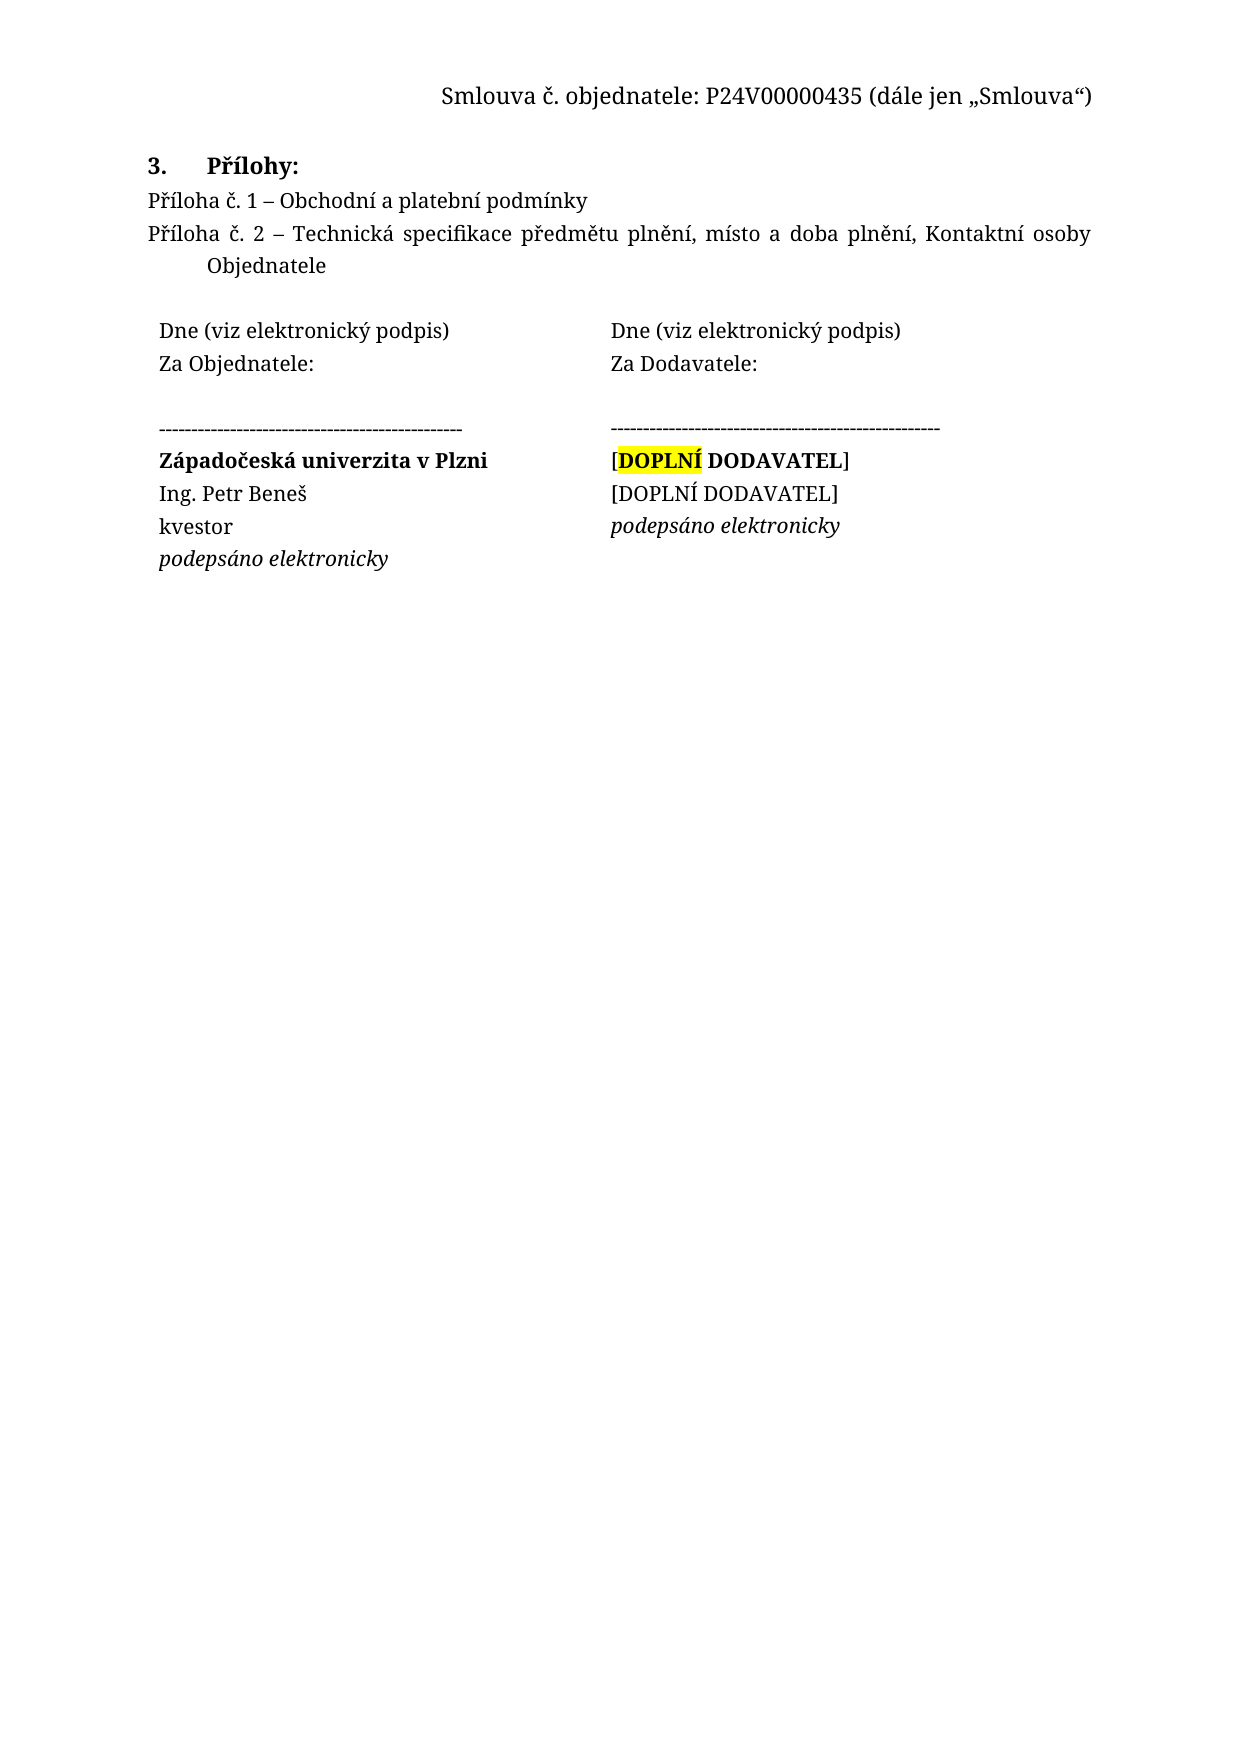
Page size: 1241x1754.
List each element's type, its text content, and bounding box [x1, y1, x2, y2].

list Přílohy: [148, 150, 1093, 181]
text Příloha č. 2 – Technická specifikace předmětu plnění, místo a doba plnění, Kontaktní osoby Objednatele [148, 219, 1093, 280]
table_header Dne (viz elektronický podpis) Za Dodavatele: --------------------------------------------------- [DOPLNÍ DODAVATEL] [DOPLNÍ DODAVATEL] podepsáno elektronicky [599, 316, 1051, 577]
text Příloha č. 1 – Obchodní a platební podmínky [148, 186, 1093, 214]
table_header Dne (viz elektronický podpis) Za Objednatele: ----------------------------------------------- Západočeská univerzita v Plzni Ing. Petr Beneš kvestor podepsáno elektronicky [148, 316, 599, 577]
